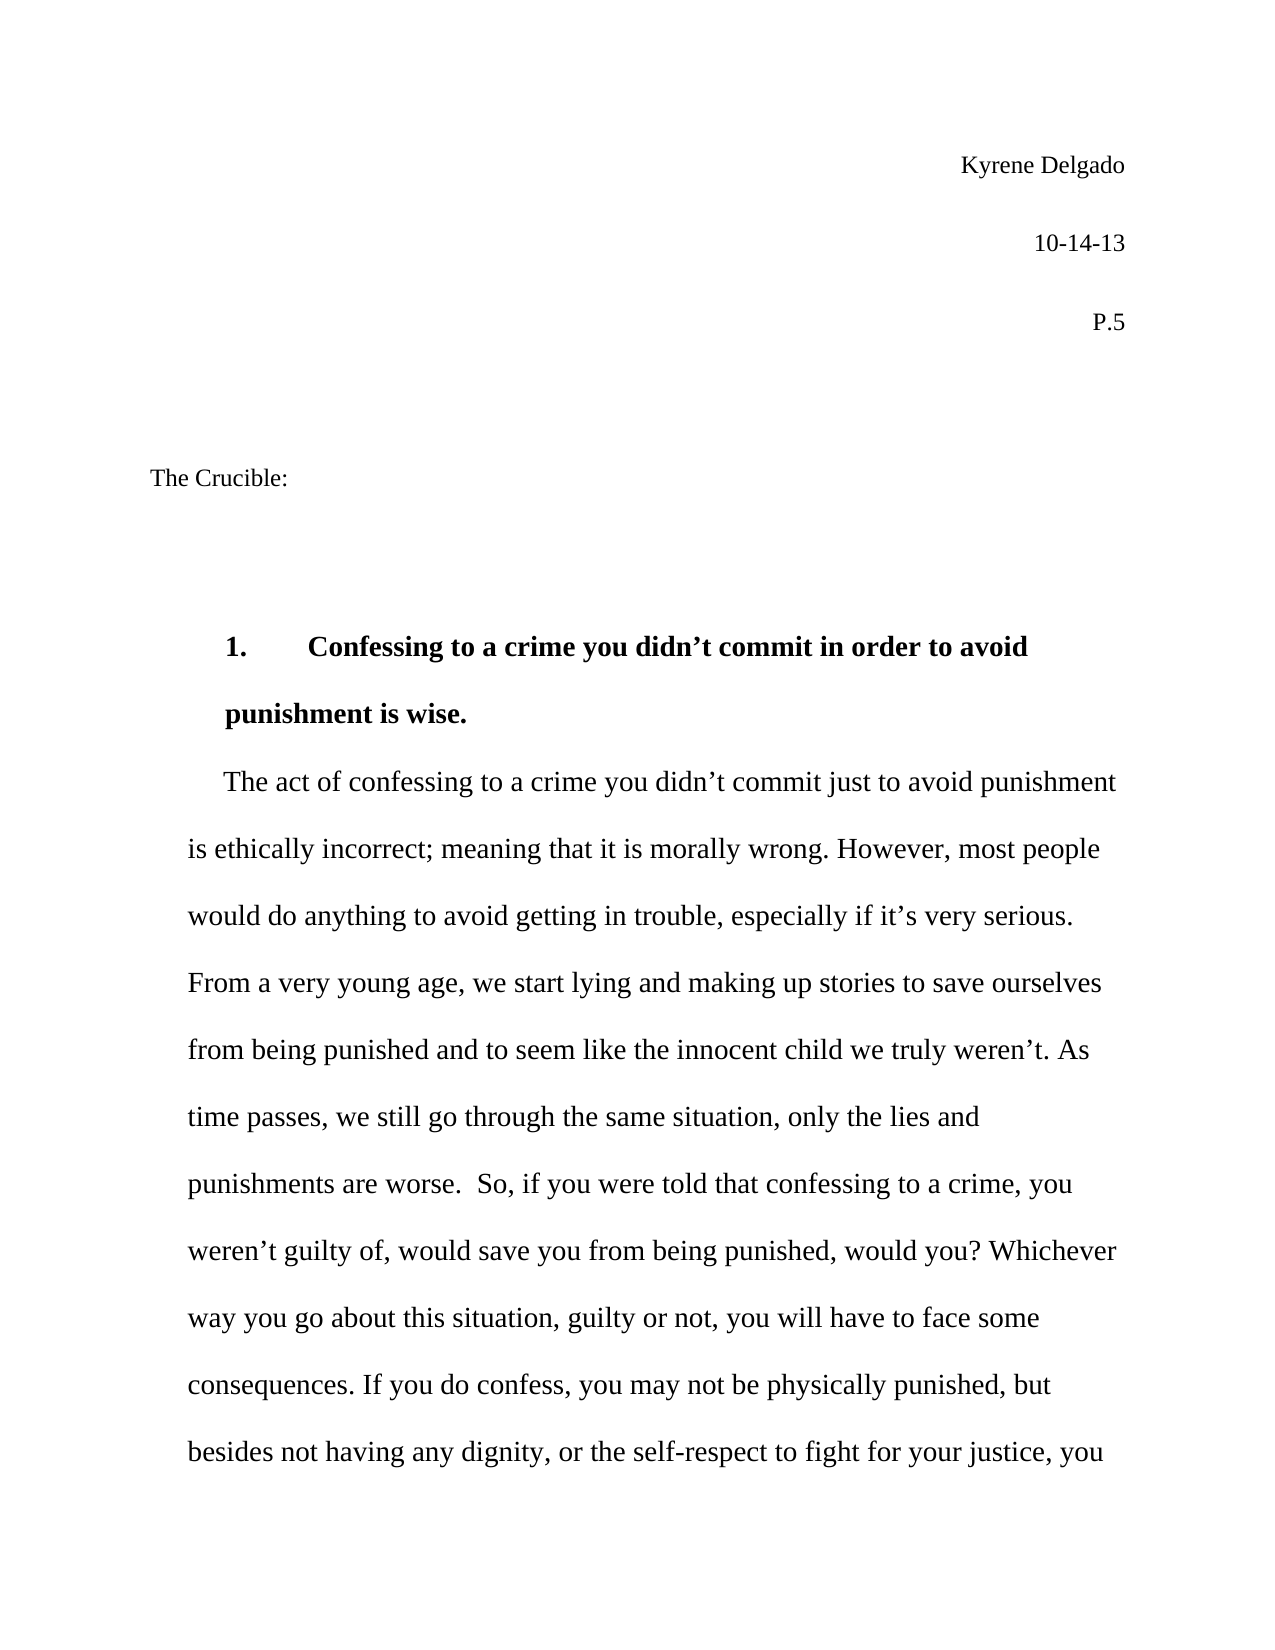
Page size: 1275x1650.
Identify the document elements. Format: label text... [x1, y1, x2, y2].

text P.5 [150, 307, 1125, 335]
text Kyrene Delgado [150, 150, 1125, 179]
text 10-14-13 [150, 228, 1125, 257]
text The Crucible: [150, 463, 1125, 492]
list Confessing to a crime you didn’t commit in order to avoid punishment is wise. [225, 629, 1125, 730]
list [187, 764, 1125, 1468]
